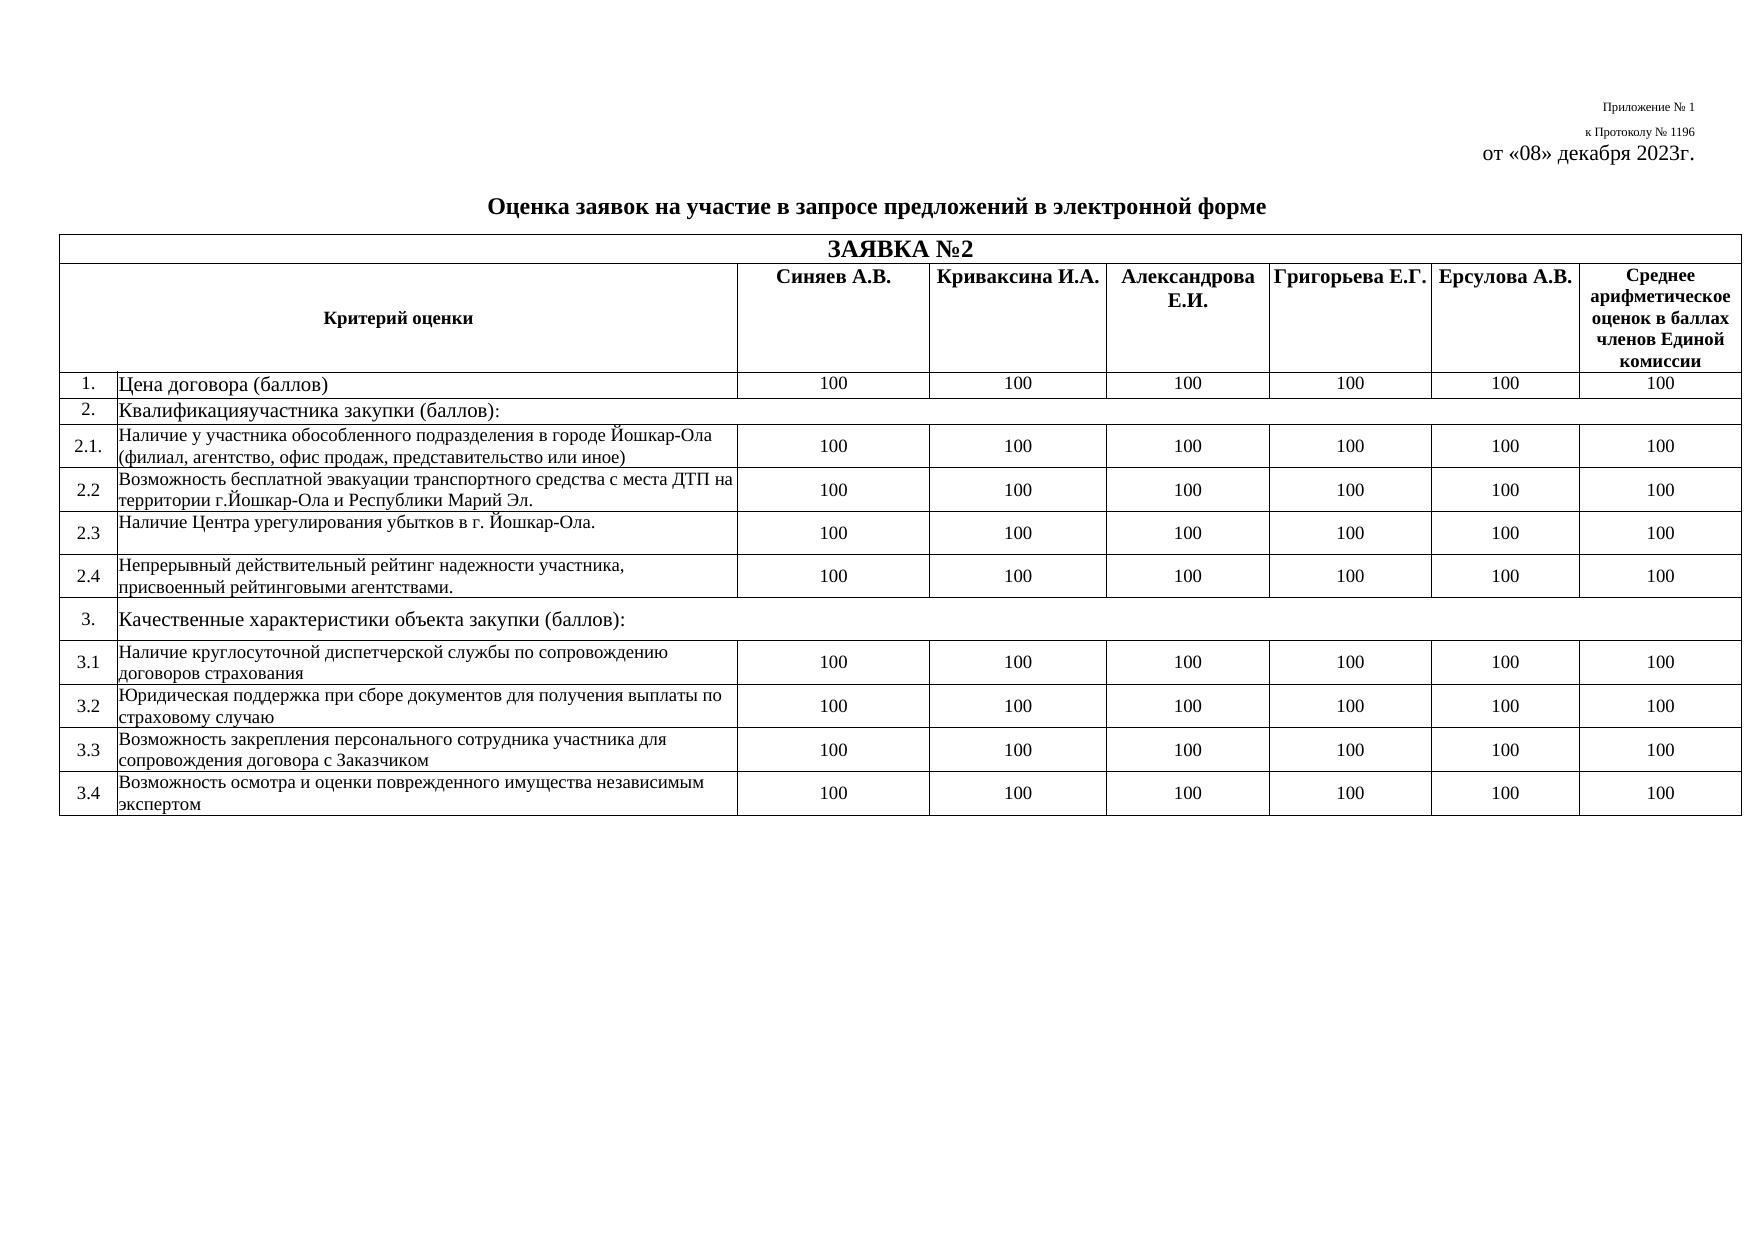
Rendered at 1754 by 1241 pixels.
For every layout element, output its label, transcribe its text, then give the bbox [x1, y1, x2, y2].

table_cell 100 [738, 728, 929, 771]
table_cell Квалификацияучастника закупки (баллов): [118, 399, 1741, 424]
table_cell 100 [1270, 641, 1431, 684]
table_header ЗАЯВКА №2 [60, 235, 1741, 263]
table_cell 100 [1107, 512, 1269, 554]
table_cell Качественные характеристики объекта закупки (баллов): [118, 598, 1741, 640]
table_cell Григорьева Е.Г. [1270, 264, 1431, 371]
table_cell 100 [1270, 728, 1431, 771]
table_cell 2.2 [60, 468, 117, 511]
table_cell 100 [930, 512, 1106, 554]
table_cell 100 [1432, 555, 1579, 597]
table_cell 100 [1107, 772, 1269, 814]
table_cell 100 [1270, 425, 1431, 467]
table_cell 100 [1270, 468, 1431, 511]
table_cell 100 [1580, 685, 1741, 727]
table_cell 100 [1580, 425, 1741, 467]
table_cell Наличие у участника обособленного подразделения в городе Йошкар-Ола (филиал, агентство, офис продаж, представительство или иное) [118, 425, 737, 467]
table_cell 100 [930, 641, 1106, 684]
table_cell 100 [930, 468, 1106, 511]
table_cell 2.3 [60, 512, 117, 554]
table_cell 100 [930, 685, 1106, 727]
table_cell Синяев А.В. [738, 264, 929, 371]
table_cell 3. [60, 598, 117, 640]
table_cell 100 [1270, 772, 1431, 814]
table_cell Ерсулова А.В. [1432, 264, 1579, 371]
table_cell 2.4 [60, 555, 117, 597]
subtitle Приложение № 1 [104, 89, 1695, 114]
table_cell 100 [1432, 425, 1579, 467]
table_cell 100 [1107, 425, 1269, 467]
table_cell 100 [930, 425, 1106, 467]
table_cell Юридическая поддержка при сборе документов для получения выплаты по страховому случаю [118, 685, 737, 727]
table_cell Цена договора (баллов) [118, 373, 737, 397]
table_cell 100 [1580, 555, 1741, 597]
table_cell 100 [738, 425, 929, 467]
table_cell Возможность бесплатной эвакуации транспортного средства с места ДТП на территории г.Йошкар-Ола и Республики Марий Эл. [118, 468, 737, 511]
table_cell 100 [930, 555, 1106, 597]
table_cell 100 [1107, 373, 1269, 397]
table_cell 100 [1270, 373, 1431, 397]
table_cell 100 [1432, 468, 1579, 511]
table_cell Александрова Е.И. [1107, 264, 1269, 371]
table_cell 100 [1270, 685, 1431, 727]
table_cell 3.4 [60, 772, 117, 814]
table_cell Криваксина И.А. [930, 264, 1106, 371]
table_cell 100 [738, 373, 929, 397]
table_cell 100 [1432, 728, 1579, 771]
table_cell 100 [930, 728, 1106, 771]
table_cell 100 [1107, 641, 1269, 684]
table_cell Наличие Центра урегулирования убытков в г. Йошкар-Ола. [118, 512, 737, 554]
table_cell 100 [738, 468, 929, 511]
table_cell 100 [1580, 641, 1741, 684]
table_cell 2.1. [60, 425, 117, 467]
table_cell 100 [1107, 728, 1269, 771]
table_cell 100 [1107, 685, 1269, 727]
table_cell 100 [1432, 772, 1579, 814]
table_cell 100 [1580, 468, 1741, 511]
table_cell Возможность осмотра и оценки поврежденного имущества независимым экспертом [118, 772, 737, 814]
table_cell 3.1 [60, 641, 117, 684]
table_cell Критерий оценки [60, 264, 737, 371]
table_cell 100 [1432, 685, 1579, 727]
table_cell 2. [60, 399, 117, 424]
table_cell 100 [738, 641, 929, 684]
table_cell 3.2 [60, 685, 117, 727]
table_cell 1. [60, 373, 117, 397]
table_cell 100 [1270, 555, 1431, 597]
table_cell 100 [930, 373, 1106, 397]
table_cell 100 [738, 772, 929, 814]
text от «08» декабря 2023г. [59, 139, 1695, 165]
table_cell 100 [1107, 468, 1269, 511]
table_cell Непрерывный действительный рейтинг надежности участника, присвоенный рейтинговыми агентствами. [118, 555, 737, 597]
table_cell 100 [1432, 641, 1579, 684]
table_cell 100 [1580, 772, 1741, 814]
table_cell Наличие круглосуточной диспетчерской службы по сопровождению договоров страхования [118, 641, 737, 684]
table_cell 3.3 [60, 728, 117, 771]
subtitle к Протоколу № 1196 [104, 114, 1695, 139]
text Оценка заявок на участие в запросе предложений в электронной форме [59, 192, 1695, 219]
table_cell Возможность закрепления персонального сотрудника участника для сопровождения договора с Заказчиком [118, 728, 737, 771]
table_cell 100 [1580, 512, 1741, 554]
table_cell 100 [930, 772, 1106, 814]
table_cell 100 [1432, 373, 1579, 397]
table_cell 100 [1580, 728, 1741, 771]
table_cell 100 [738, 685, 929, 727]
table_cell 100 [738, 512, 929, 554]
table_cell 100 [1107, 555, 1269, 597]
table_cell Среднее арифметическое оценок в баллах членов Единой комиссии [1580, 264, 1741, 371]
table_cell 100 [1432, 512, 1579, 554]
table_cell 100 [1580, 373, 1741, 397]
table_cell 100 [1270, 512, 1431, 554]
table_cell 100 [738, 555, 929, 597]
